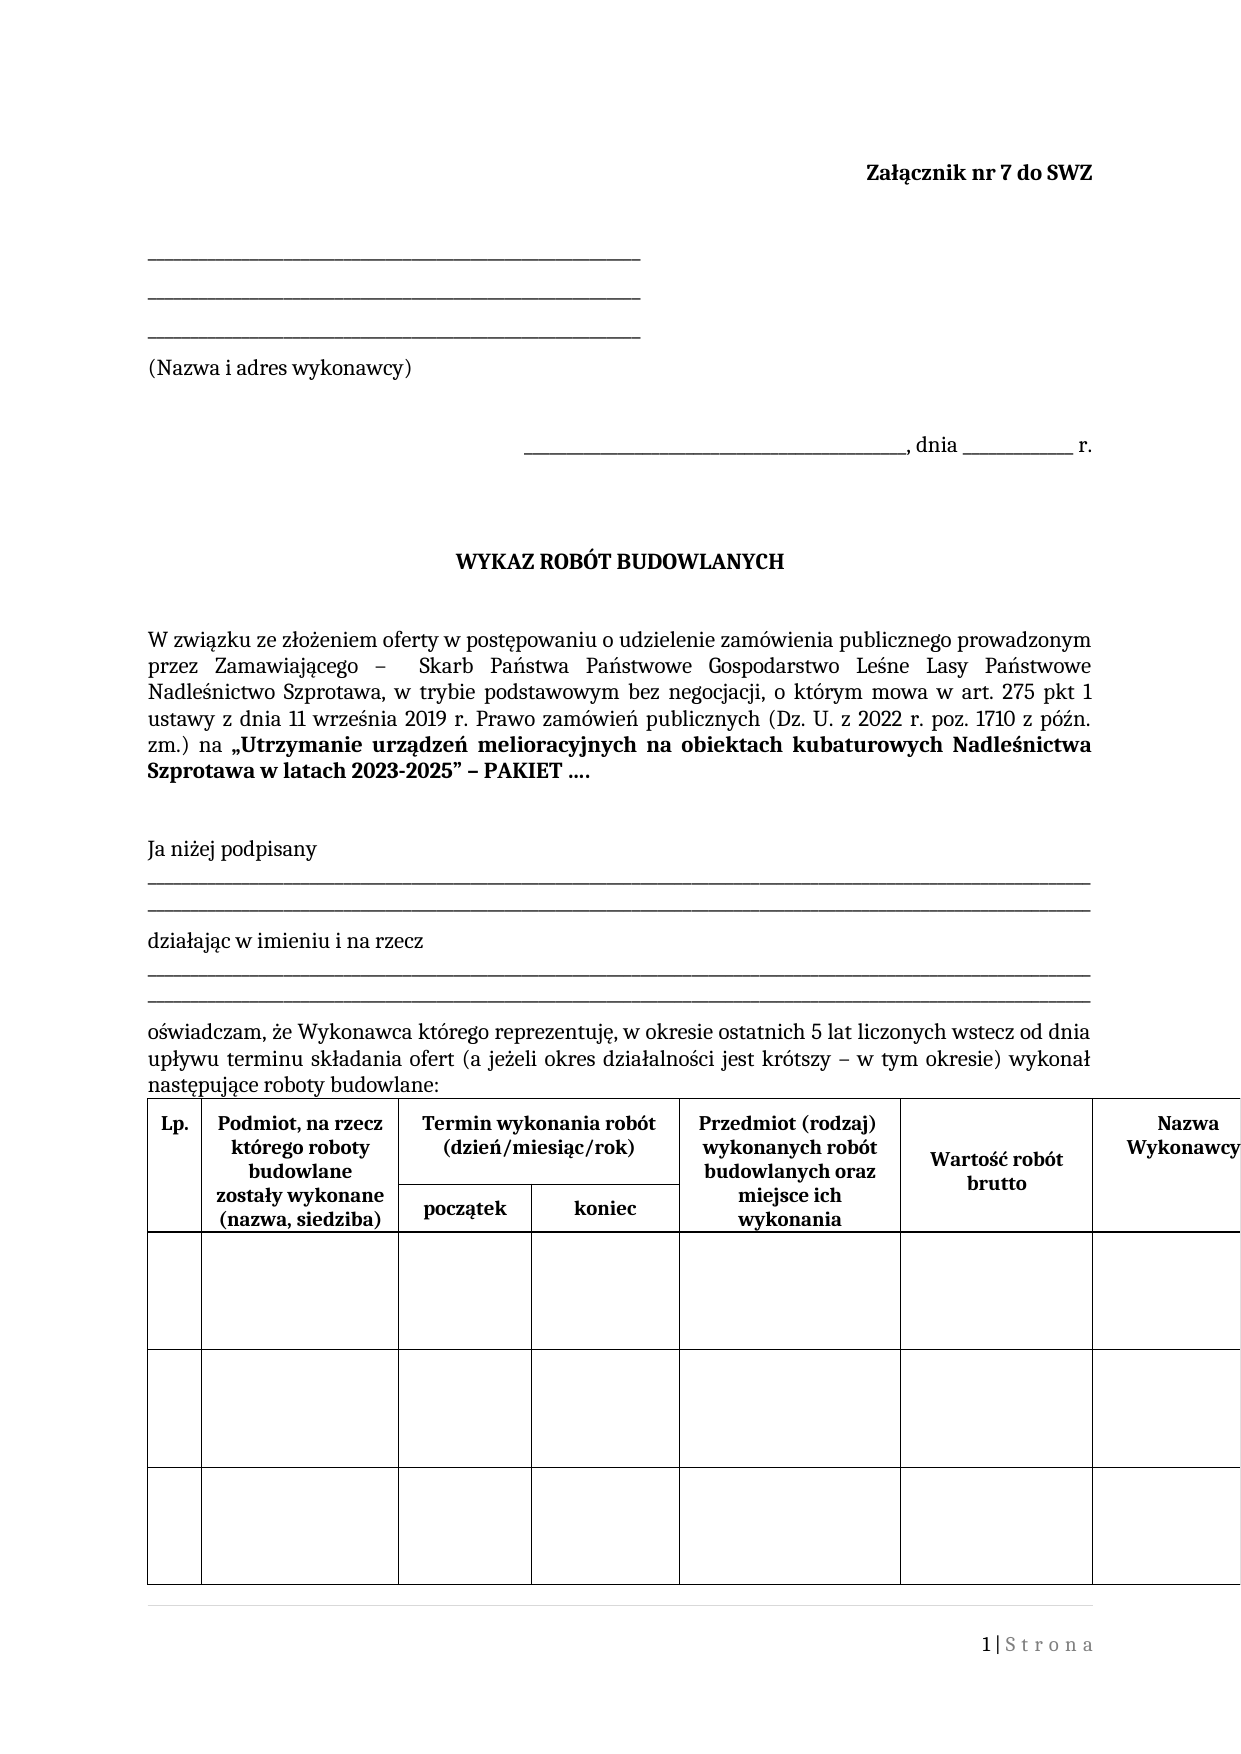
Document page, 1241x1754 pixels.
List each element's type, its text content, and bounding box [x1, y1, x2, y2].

table_cell początek [399, 1185, 531, 1231]
table_cell [901, 1350, 1092, 1467]
table_cell [901, 1233, 1092, 1349]
table_header Nazwa Wykonawcy* [1093, 1099, 1240, 1231]
table_cell [202, 1233, 398, 1349]
table_cell [399, 1350, 531, 1467]
table_cell [1093, 1233, 1240, 1349]
text __________________________________________________________ [148, 316, 1093, 342]
text __________________________________________________________ [148, 238, 1093, 264]
table_cell [680, 1233, 900, 1349]
table_cell [148, 1350, 201, 1467]
text działając w imieniu i na rzecz ______________________________________________________________________________________________________________________________________________________________________________________________________________________________ [148, 927, 1093, 1006]
table_cell [1093, 1468, 1240, 1584]
table_cell koniec [532, 1185, 679, 1231]
table_header Wartość robót brutto [901, 1099, 1092, 1231]
text WYKAZ ROBÓT BUDOWLANYCH [148, 549, 1093, 575]
table_cell [399, 1468, 531, 1584]
table_cell [901, 1468, 1092, 1584]
table_header Przedmiot (rodzaj) wykonanych robót budowlanych oraz miejsce ich wykonania [680, 1099, 900, 1231]
table_cell [148, 1233, 201, 1349]
text oświadczam, że Wykonawca którego reprezentuję, w okresie ostatnich 5 lat liczonych wstecz od dnia upływu terminu składania ofert (a jeżeli okres działalności jest krótszy – w tym okresie) wykonał następujące roboty budowlane: [148, 1019, 1093, 1098]
table_cell [148, 1468, 201, 1584]
table_cell [202, 1468, 398, 1584]
table_cell [532, 1233, 679, 1349]
table_cell [532, 1468, 679, 1584]
table_cell [202, 1350, 398, 1467]
table_header Podmiot, na rzecz którego roboty budowlane zostały wykonane (nazwa, siedziba) [202, 1099, 398, 1231]
table_cell [532, 1350, 679, 1467]
table_header Lp. [148, 1099, 201, 1231]
text W związku ze złożeniem oferty w postępowaniu o udzielenie zamówienia publicznego prowadzonym przez Zamawiającego – Skarb Państwa Państwowe Gospodarstwo Leśne Lasy Państwowe Nadleśnictwo Szprotawa, w trybie podstawowym bez negocjacji, o którym mowa w art. 275 pkt 1 ustawy z dnia 11 września 2019 r. Prawo zamówień publicznych (Dz. U. z 2022 r. poz. 1710 z późn. zm.) na „Utrzymanie urządzeń melioracyjnych na obiektach kubaturowych Nadleśnictwa Szprotawa w latach 2023-2025” – PAKIET …. [148, 626, 1093, 784]
text Ja niżej podpisany ______________________________________________________________________________________________________________________________________________________________________________________________________________________________ [148, 836, 1093, 915]
text _____________________________________________, dnia _____________ r. [148, 432, 1093, 458]
table_cell [1093, 1350, 1240, 1467]
text (Nazwa i adres wykonawcy) [148, 354, 1093, 381]
text __________________________________________________________ [148, 277, 1093, 303]
text Załącznik nr 7 do SWZ [148, 160, 1093, 186]
table_header Termin wykonania robót (dzień/miesiąc/rok) [399, 1099, 679, 1183]
table_cell [680, 1468, 900, 1584]
table_cell [680, 1350, 900, 1467]
table_cell [399, 1233, 531, 1349]
